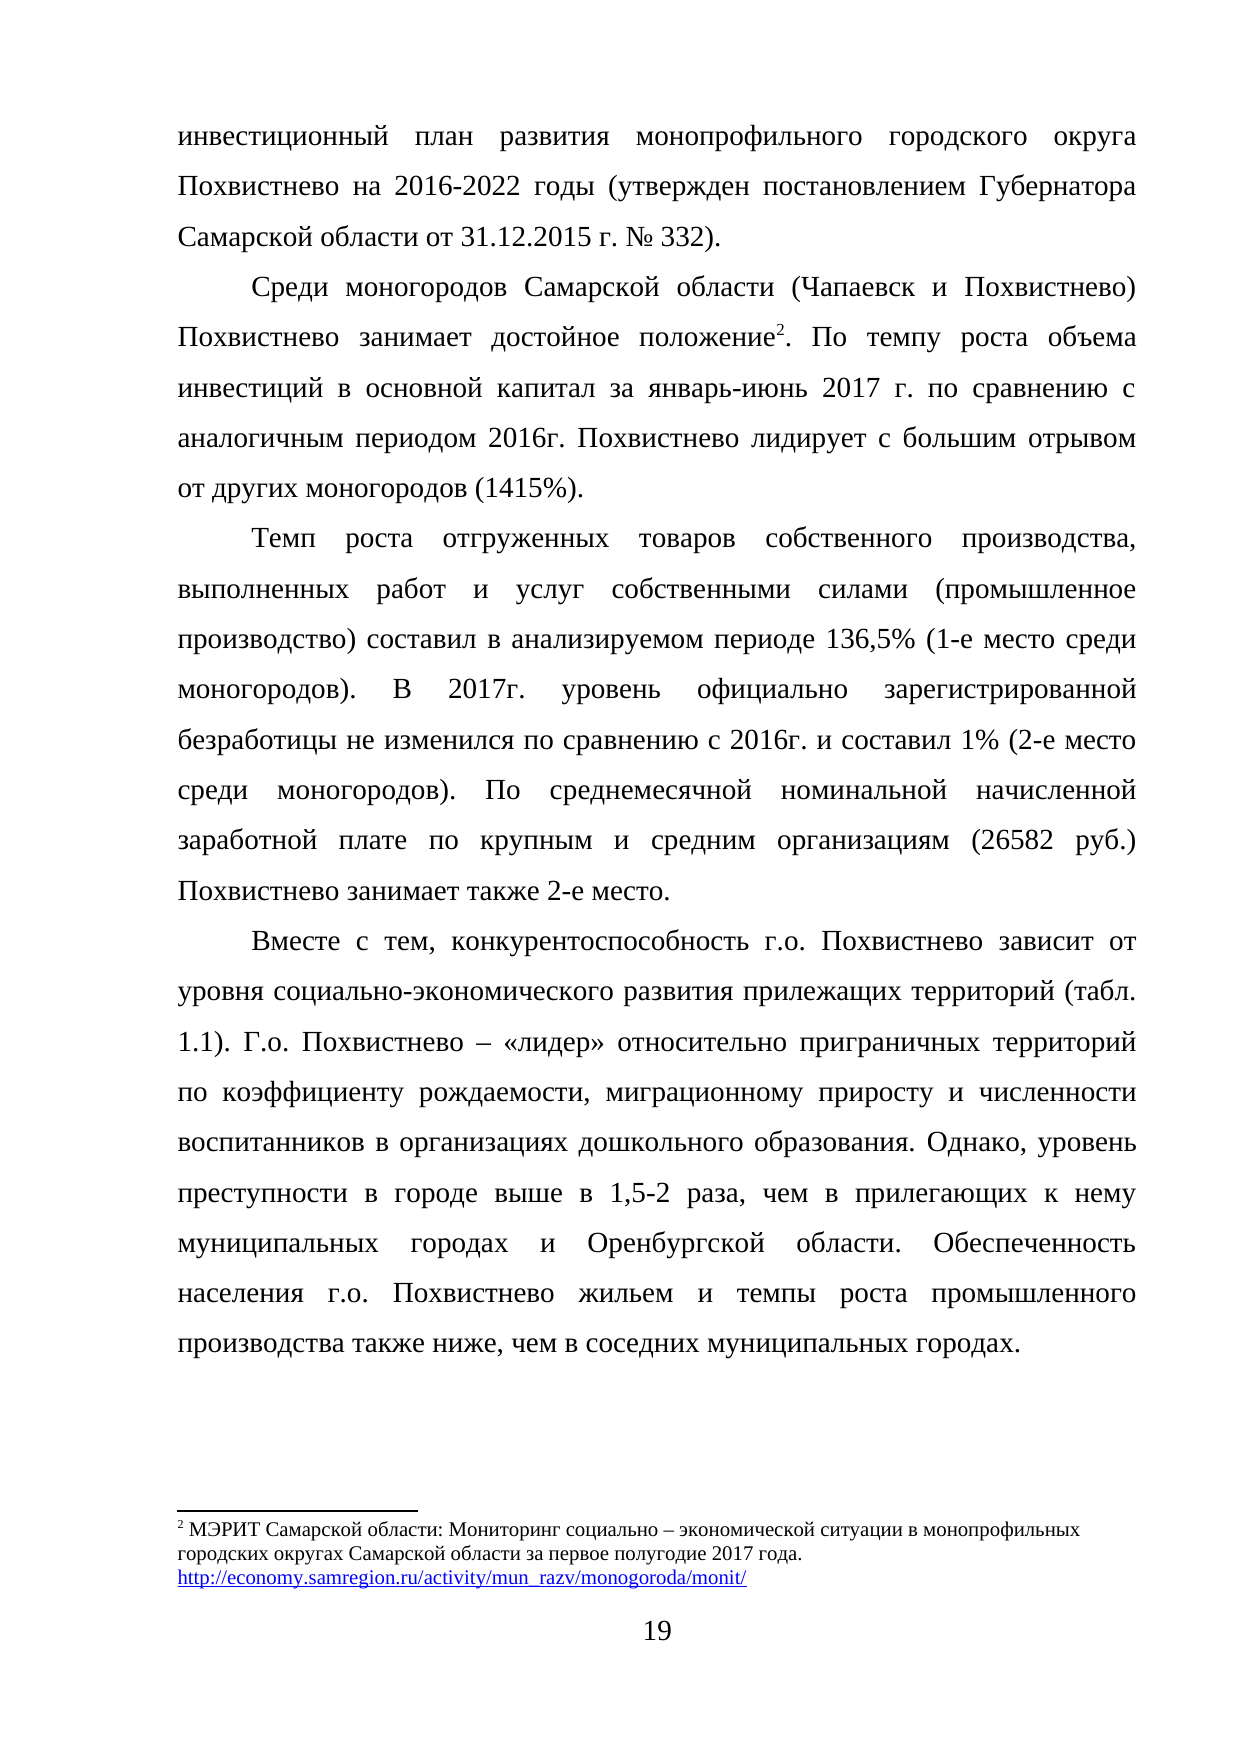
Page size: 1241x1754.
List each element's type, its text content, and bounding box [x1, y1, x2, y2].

text Среди моногородов Самарской области (Чапаевск и Похвистнево) Похвистнево занимает достойное положение. По темпу роста объема инвестиций в основной капитал за январь-июнь 2017 г. по сравнению с аналогичным периодом 2016г. Похвистнево лидирует с большим отрывом от других моногородов (1415%). [177, 269, 1137, 504]
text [177, 118, 1137, 252]
text Темп роста отгруженных товаров собственного производства, выполненных работ и услуг собственными силами (промышленное производство) составил в анализируемом периоде 136,5% (1-е место среди моногородов). В 2017г. уровень официально зарегистрированной безработицы не изменился по сравнению с 2016г. и составил 1% (2-е место среди моногородов). По среднемесячной номинальной начисленной заработной плате по крупным и средним организациям (26582 руб.) Похвистнево занимает также 2-е место. [177, 521, 1137, 906]
text Вместе с тем, конкурентоспособность г.о. Похвистнево зависит от уровня социально-экономического развития прилежащих территорий (табл. 1.1). Г.о. Похвистнево – «лидер» относительно приграничных территорий по коэффициенту рождаемости, миграционному приросту и численности воспитанников в организациях дошкольного образования. Однако, уровень преступности в городе выше в 1,5-2 раза, чем в прилегающих к нему муниципальных городах и Оренбургской области. Обеспеченность населения г.о. Похвистнево жильем и темпы роста промышленного производства также ниже, чем в соседних муниципальных городах. [177, 923, 1137, 1359]
